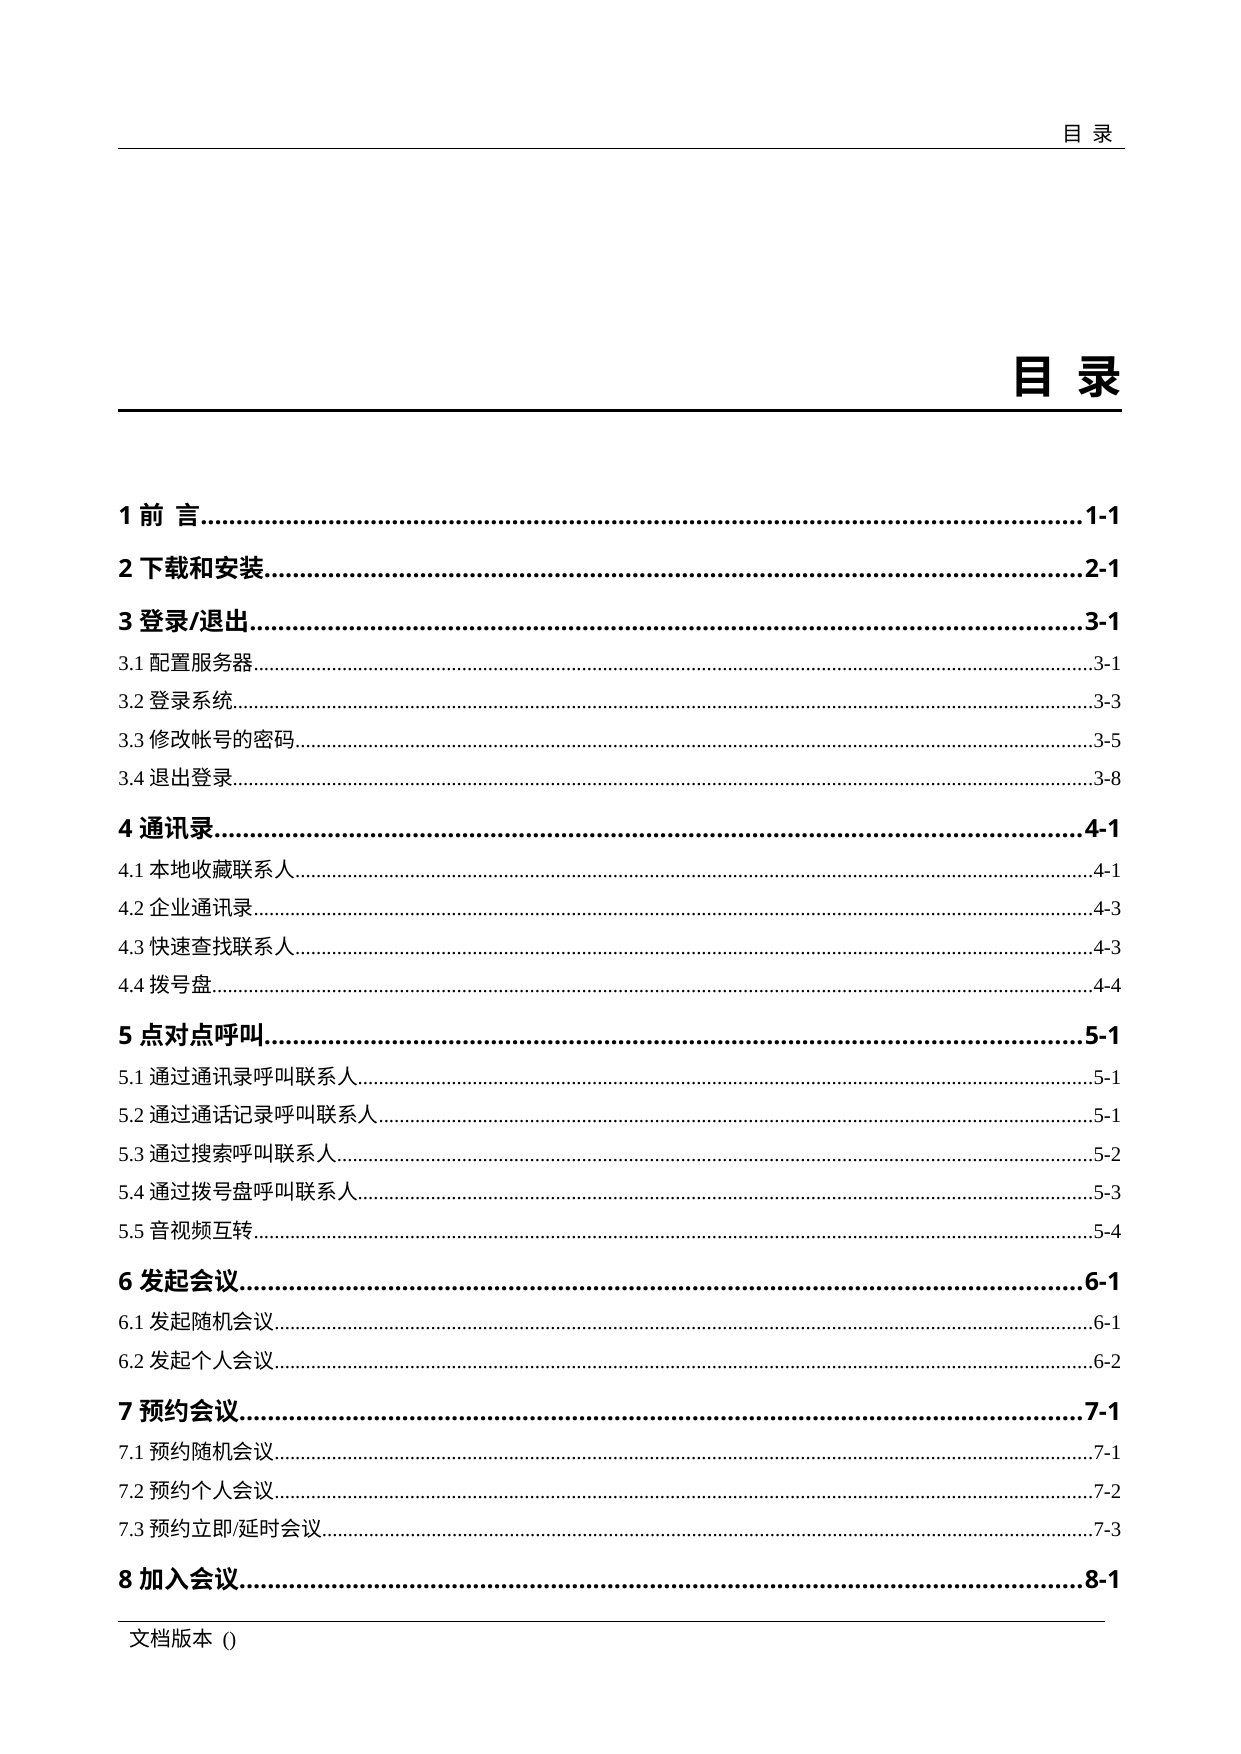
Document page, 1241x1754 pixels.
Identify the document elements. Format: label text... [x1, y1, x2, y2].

text 4.1 本地收藏联系人 4-1 [118, 853, 1122, 883]
text 5.4 通过拨号盘呼叫联系人 5-3 [118, 1176, 1122, 1206]
text 3 登录/退出 3-1 [118, 601, 1122, 637]
text 4.4 拨号盘 4-4 [118, 968, 1122, 999]
text 4 通讯录 4-1 [118, 808, 1122, 844]
text 3.4 退出登录 3-8 [118, 761, 1122, 792]
text 4.2 企业通讯录 4-3 [118, 891, 1122, 922]
text 3.3 修改帐号的密码 3-5 [118, 723, 1122, 753]
text 2 下载和安装 2-1 [118, 548, 1122, 584]
text 1 前 言 1-1 [118, 495, 1122, 532]
text 5.2 通过通话记录呼叫联系人 5-1 [118, 1098, 1122, 1129]
text 3.1 配置服务器 3-1 [118, 646, 1122, 676]
text 4.3 快速查找联系人 4-3 [118, 930, 1122, 960]
text 6 发起会议 6-1 [118, 1261, 1122, 1297]
text 5.5 音视频互转 5-4 [118, 1214, 1122, 1244]
text 8 加入会议 8-1 [118, 1559, 1122, 1596]
text 目 录 [118, 340, 1122, 409]
text 6.2 发起个人会议 6-2 [118, 1344, 1122, 1374]
text 7.1 预约随机会议 7-1 [118, 1436, 1122, 1466]
text 5.3 通过搜索呼叫联系人 5-2 [118, 1137, 1122, 1167]
text 5 点对点呼叫 5-1 [118, 1015, 1122, 1052]
text 7.2 预约个人会议 7-2 [118, 1474, 1122, 1504]
text 6.1 发起随机会议 6-1 [118, 1306, 1122, 1336]
text 5.1 通过通讯录呼叫联系人 5-1 [118, 1060, 1122, 1090]
text 7.3 预约立即/延时会议 7-3 [118, 1513, 1122, 1543]
text 7 预约会议 7-1 [118, 1391, 1122, 1427]
text 3.2 登录系统 3-3 [118, 684, 1122, 714]
